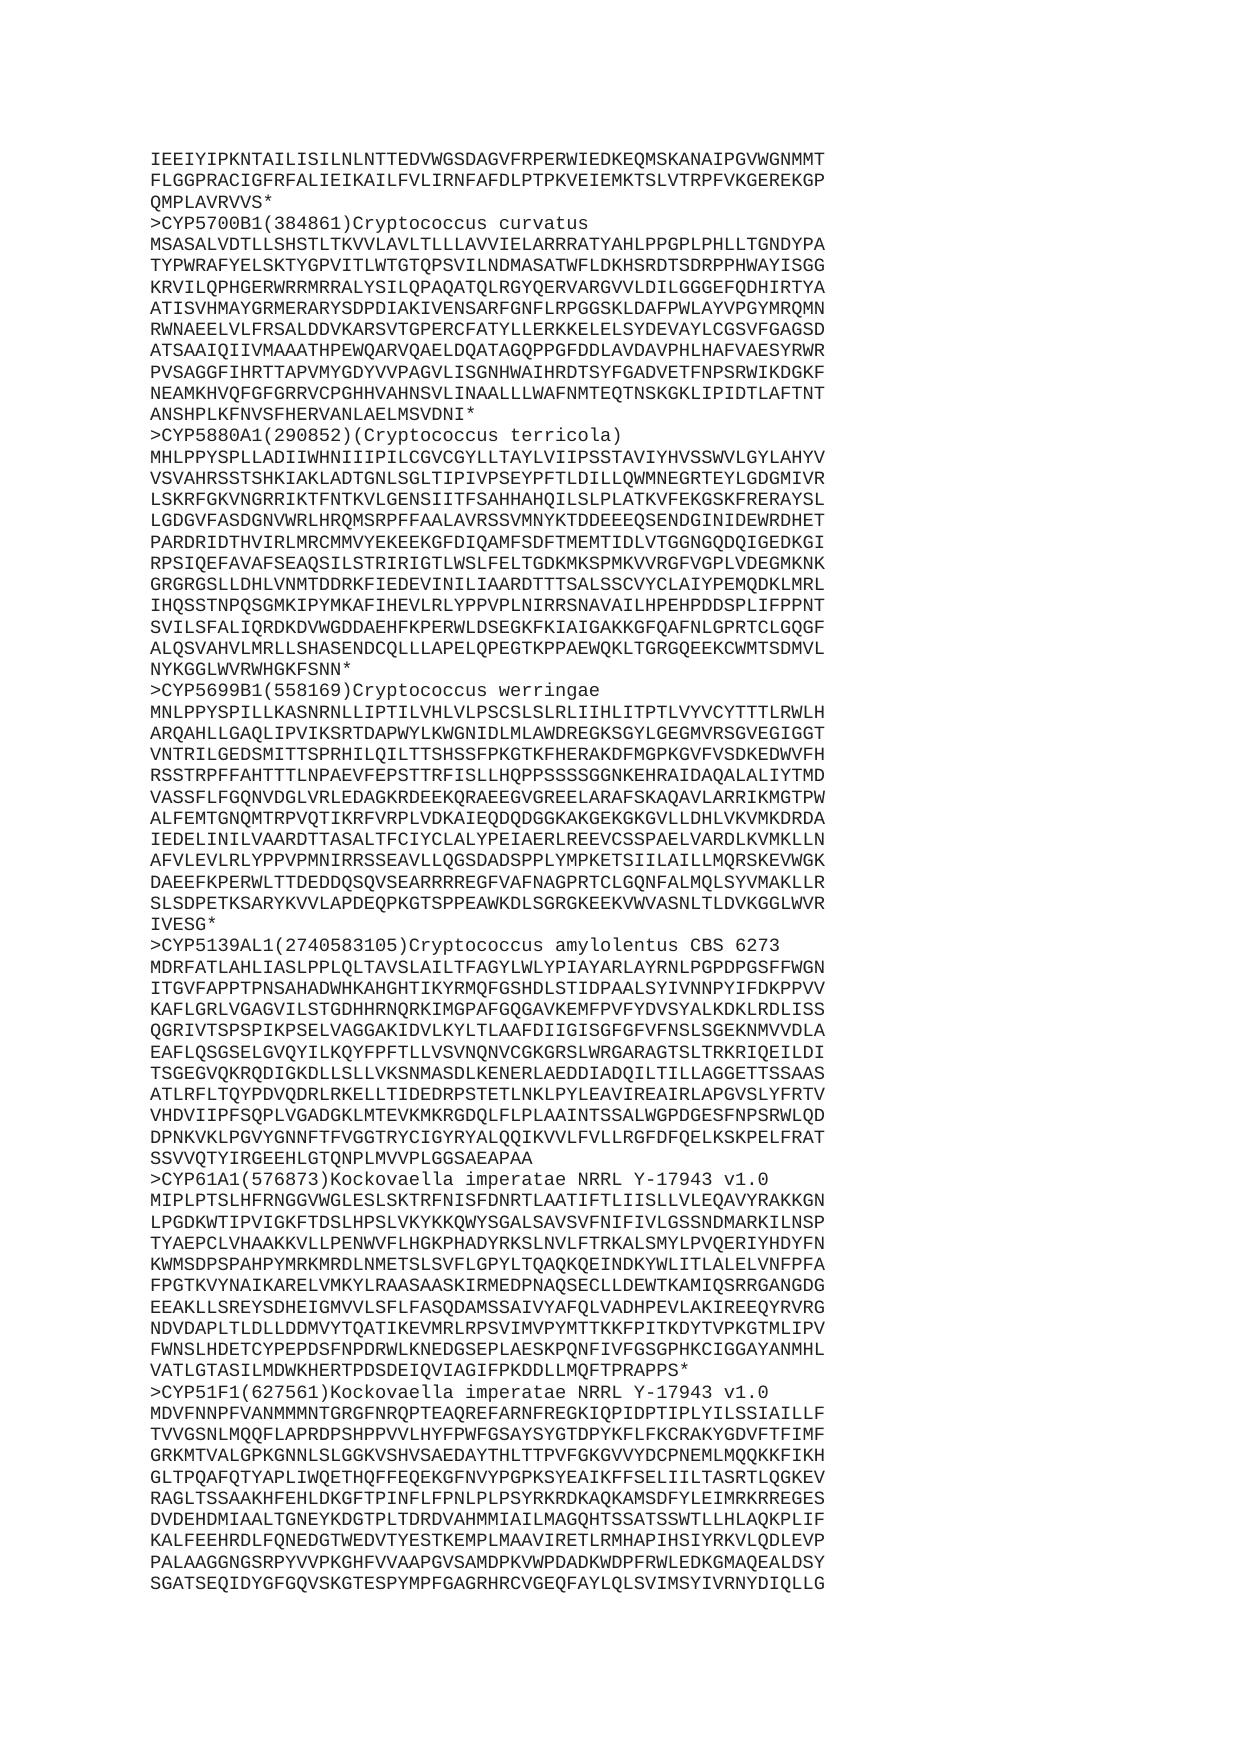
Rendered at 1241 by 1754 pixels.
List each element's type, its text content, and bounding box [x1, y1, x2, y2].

text QGRIVTSPSPIKPSELVAGGAKIDVLKYLTLAAFDIIGISGFGFVFNSLSGEKNMVVDLA [150, 1021, 1090, 1042]
text DVDEHDMIAALTGNEYKDGTPLTDRDVAHMMIAILMAGQHTSSATSSWTLLHLAQKPLIF [150, 1510, 1090, 1531]
text TVVGSNLMQQFLAPRDPSHPPVVLHYFPWFGSAYSYGTDPYKFLFKCRAKYGDVFTFIMF [150, 1425, 1090, 1446]
text ATLRFLTQYPDVQDRLRKELLTIDEDRPSTETLNKLPYLEAVIREAIRLAPGVSLYFRTV [150, 1085, 1090, 1106]
text GRGRGSLLDHLVNMTDDRKFIEDEVINILIAARDTTTSALSSCVYCLAIYPEMQDKLMRL [150, 575, 1090, 596]
text ARQAHLLGAQLIPVIKSRTDAPWYLKWGNIDLMLAWDREGKSGYLGEGMVRSGVEGIGGT [150, 724, 1090, 745]
text TSGEGVQKRQDIGKDLLSLLVKSNMASDLKENERLAEDDIADQILTILLAGGETTSSAAS [150, 1064, 1090, 1085]
text KALFEEHRDLFQNEDGTWEDVTYESTKEMPLMAAVIRETLRMHAPIHSIYRKVLQDLEVP [150, 1531, 1090, 1552]
text AFVLEVLRLYPPVPMNIRRSSEAVLLQGSDADSPPLYMPKETSIILAILLMQRSKEVWGK [150, 851, 1090, 872]
text EEAKLLSREYSDHEIGMVVLSFLFASQDAMSSAIVYAFQLVADHPEVLAKIREEQYRVRG [150, 1297, 1090, 1319]
text PARDRIDTHVIRLMRCMMVYEKEEKGFDIQAMFSDFTMEMTIDLVTGGNGQDQIGEDKGI [150, 532, 1090, 554]
text DPNKVKLPGVYGNNFTFVGGTRYCIGYRYALQQIKVVLFVLLRGFDFQELKSKPELFRAT [150, 1127, 1090, 1149]
text RWNAEELVLFRSALDDVKARSVTGPERCFATYLLERKKELELSYDEVAYLCGSVFGAGSD [150, 320, 1090, 341]
text VNTRILGEDSMITTSPRHILQILTTSHSSFPKGTKFHERAKDFMGPKGVFVSDKEDWVFH [150, 745, 1090, 766]
text QMPLAVRVVS* [150, 192, 1090, 214]
text KAFLGRLVGAGVILSTGDHHRNQRKIMGPAFGQGAVKEMFPVFYDVSYALKDKLRDLISS [150, 1000, 1090, 1021]
text GLTPQAFQTYAPLIWQETHQFFEQEKGFNVYPGPKSYEAIKFFSELIILTASRTLQGKEV [150, 1467, 1090, 1489]
text >CYP5699B1(558169)Cryptococcus werringae [150, 681, 1090, 702]
text ATSAAIQIIVMAAATHPEWQARVQAELDQATAGQPPGFDDLAVDAVPHLHAFVAESYRWR [150, 341, 1090, 362]
text LSKRFGKVNGRRIKTFNTKVLGENSIITFSAHHAHQILSLPLATKVFEKGSKFRERAYSL [150, 490, 1090, 511]
text MHLPPYSPLLADIIWHNIIIPILCGVCGYLLTAYLVIIPSSTAVIYHVSSWVLGYLAHYV [150, 447, 1090, 469]
text KWMSDPSPAHPYMRKMRDLNMETSLSVFLGPYLTQAQKQEINDKYWLITLALELVNFPFA [150, 1255, 1090, 1276]
text IVESG* [150, 915, 1090, 936]
text VASSFLFGQNVDGLVRLEDAGKRDEEKQRAEEGVGREELARAFSKAQAVLARRIKMGTPW [150, 787, 1090, 809]
text VHDVIIPFSQPLVGADGKLMTEVKMKRGDQLFLPLAAINTSSALWGPDGESFNPSRWLQD [150, 1106, 1090, 1127]
text >CYP5880A1(290852)(Cryptococcus terricola) [150, 426, 1090, 447]
text PALAAGGNGSRPYVVPKGHFVVAAPGVSAMDPKVWPDADKWDPFRWLEDKGMAQEALDSY [150, 1552, 1090, 1574]
text >CYP61A1(576873)Kockovaella imperatae NRRL Y-17943 v1.0 [150, 1170, 1090, 1191]
text IEEIYIPKNTAILISILNLNTTEDVWGSDAGVFRPERWIEDKEQMSKANAIPGVWGNMMT [150, 150, 1090, 171]
text >CYP5700B1(384861)Cryptococcus curvatus [150, 214, 1090, 235]
text >CYP51F1(627561)Kockovaella imperatae NRRL Y-17943 v1.0 [150, 1382, 1090, 1404]
text IHQSSTNPQSGMKIPYMKAFIHEVLRLYPPVPLNIRRSNAVAILHPEHPDDSPLIFPPNT [150, 596, 1090, 617]
text NYKGGLWVRWHGKFSNN* [150, 660, 1090, 681]
text MIPLPTSLHFRNGGVWGLESLSKTRFNISFDNRTLAATIFTLIISLLVLEQAVYRAKKGN [150, 1191, 1090, 1212]
text ATISVHMAYGRMERARYSDPDIAKIVENSARFGNFLRPGGSKLDAFPWLAYVPGYMRQMN [150, 299, 1090, 320]
text VSVAHRSSTSHKIAKLADTGNLSGLTIPIVPSEYPFTLDILLQWMNEGRTEYLGDGMIVR [150, 469, 1090, 490]
text KRVILQPHGERWRRMRRALYSILQPAQATQLRGYQERVARGVVLDILGGGEFQDHIRTYA [150, 277, 1090, 299]
text LPGDKWTIPVIGKFTDSLHPSLVKYKKQWYSGALSAVSVFNIFIVLGSSNDMARKILNSP [150, 1212, 1090, 1234]
text RAGLTSSAAKHFEHLDKGFTPINFLFPNLPLPSYRKRDKAQKAMSDFYLEIMRKRREGES [150, 1489, 1090, 1510]
text TYPWRAFYELSKTYGPVITLWTGTQPSVILNDMASATWFLDKHSRDTSDRPPHWAYISGG [150, 256, 1090, 277]
text SSVVQTYIRGEEHLGTQNPLMVVPLGGSAEAPAA [150, 1149, 1090, 1170]
text SLSDPETKSARYKVVLAPDEQPKGTSPPEAWKDLSGRGKEEKVWVASNLTLDVKGGLWVR [150, 894, 1090, 915]
text MDVFNNPFVANMMMNTGRGFNRQPTEAQREFARNFREGKIQPIDPTIPLYILSSIAILLF [150, 1404, 1090, 1425]
text GRKMTVALGPKGNNLSLGGKVSHVSAEDAYTHLTTPVFGKGVVYDCPNEMLMQQKKFIKH [150, 1446, 1090, 1467]
text RSSTRPFFAHTTTLNPAEVFEPSTTRFISLLHQPPSSSSGGNKEHRAIDAQALALIYTMD [150, 766, 1090, 787]
text RPSIQEFAVAFSEAQSILSTRIRIGTLWSLFELTGDKMKSPMKVVRGFVGPLVDEGMKNK [150, 554, 1090, 575]
text MNLPPYSPILLKASNRNLLIPTILVHLVLPSCSLSLRLIIHLITPTLVYVCYTTTLRWLH [150, 702, 1090, 724]
text NDVDAPLTLDLLDDMVYTQATIKEVMRLRPSVIMVPYMTTKKFPITKDYTVPKGTMLIPV [150, 1319, 1090, 1340]
text FLGGPRACIGFRFALIEIKAILFVLIRNFAFDLPTPKVEIEMKTSLVTRPFVKGEREKGP [150, 171, 1090, 192]
text VATLGTASILMDWKHERTPDSDEIQVIAGIFPKDDLLMQFTPRAPPS* [150, 1361, 1090, 1382]
text MDRFATLAHLIASLPPLQLTAVSLAILTFAGYLWLYPIAYARLAYRNLPGPDPGSFFWGN [150, 957, 1090, 979]
text PVSAGGFIHRTTAPVMYGDYVVPAGVLISGNHWAIHRDTSYFGADVETFNPSRWIKDGKF [150, 362, 1090, 384]
text IEDELINILVAARDTTASALTFCIYCLALYPEIAERLREEVCSSPAELVARDLKVMKLLN [150, 830, 1090, 851]
text ALQSVAHVLMRLLSHASENDCQLLLAPELQPEGTKPPAEWQKLTGRGQEEKCWMTSDMVL [150, 639, 1090, 660]
text ITGVFAPPTPNSAHADWHKAHGHTIKYRMQFGSHDLSTIDPAALSYIVNNPYIFDKPPVV [150, 979, 1090, 1000]
text SGATSEQIDYGFGQVSKGTESPYMPFGAGRHRCVGEQFAYLQLSVIMSYIVRNYDIQLLG [150, 1574, 1090, 1595]
text NEAMKHVQFGFGRRVCPGHHVAHNSVLINAALLLWAFNMTEQTNSKGKLIPIDTLAFTNT [150, 384, 1090, 405]
text FWNSLHDETCYPEPDSFNPDRWLKNEDGSEPLAESKPQNFIVFGSGPHKCIGGAYANMHL [150, 1340, 1090, 1361]
text LGDGVFASDGNVWRLHRQMSRPFFAALAVRSSVMNYKTDDEEEQSENDGINIDEWRDHET [150, 511, 1090, 532]
text EAFLQSGSELGVQYILKQYFPFTLLVSVNQNVCGKGRSLWRGARAGTSLTRKRIQEILDI [150, 1042, 1090, 1064]
text ALFEMTGNQMTRPVQTIKRFVRPLVDKAIEQDQDGGKAKGEKGKGVLLDHLVKVMKDRDA [150, 809, 1090, 830]
text TYAEPCLVHAAKKVLLPENWVFLHGKPHADYRKSLNVLFTRKALSMYLPVQERIYHDYFN [150, 1234, 1090, 1255]
text SVILSFALIQRDKDVWGDDAEHFKPERWLDSEGKFKIAIGAKKGFQAFNLGPRTCLGQGF [150, 617, 1090, 639]
text ANSHPLKFNVSFHERVANLAELMSVDNI* [150, 405, 1090, 426]
text MSASALVDTLLSHSTLTKVVLAVLTLLLAVVIELARRRATYAHLPPGPLPHLLTGNDYPA [150, 235, 1090, 256]
text DAEEFKPERWLTTDEDDQSQVSEARRRREGFVAFNAGPRTCLGQNFALMQLSYVMAKLLR [150, 872, 1090, 894]
text >CYP5139AL1(2740583105)Cryptococcus amylolentus CBS 6273 [150, 936, 1090, 957]
text FPGTKVYNAIKARELVMKYLRAASAASKIRMEDPNAQSECLLDEWTKAMIQSRRGANGDG [150, 1276, 1090, 1297]
